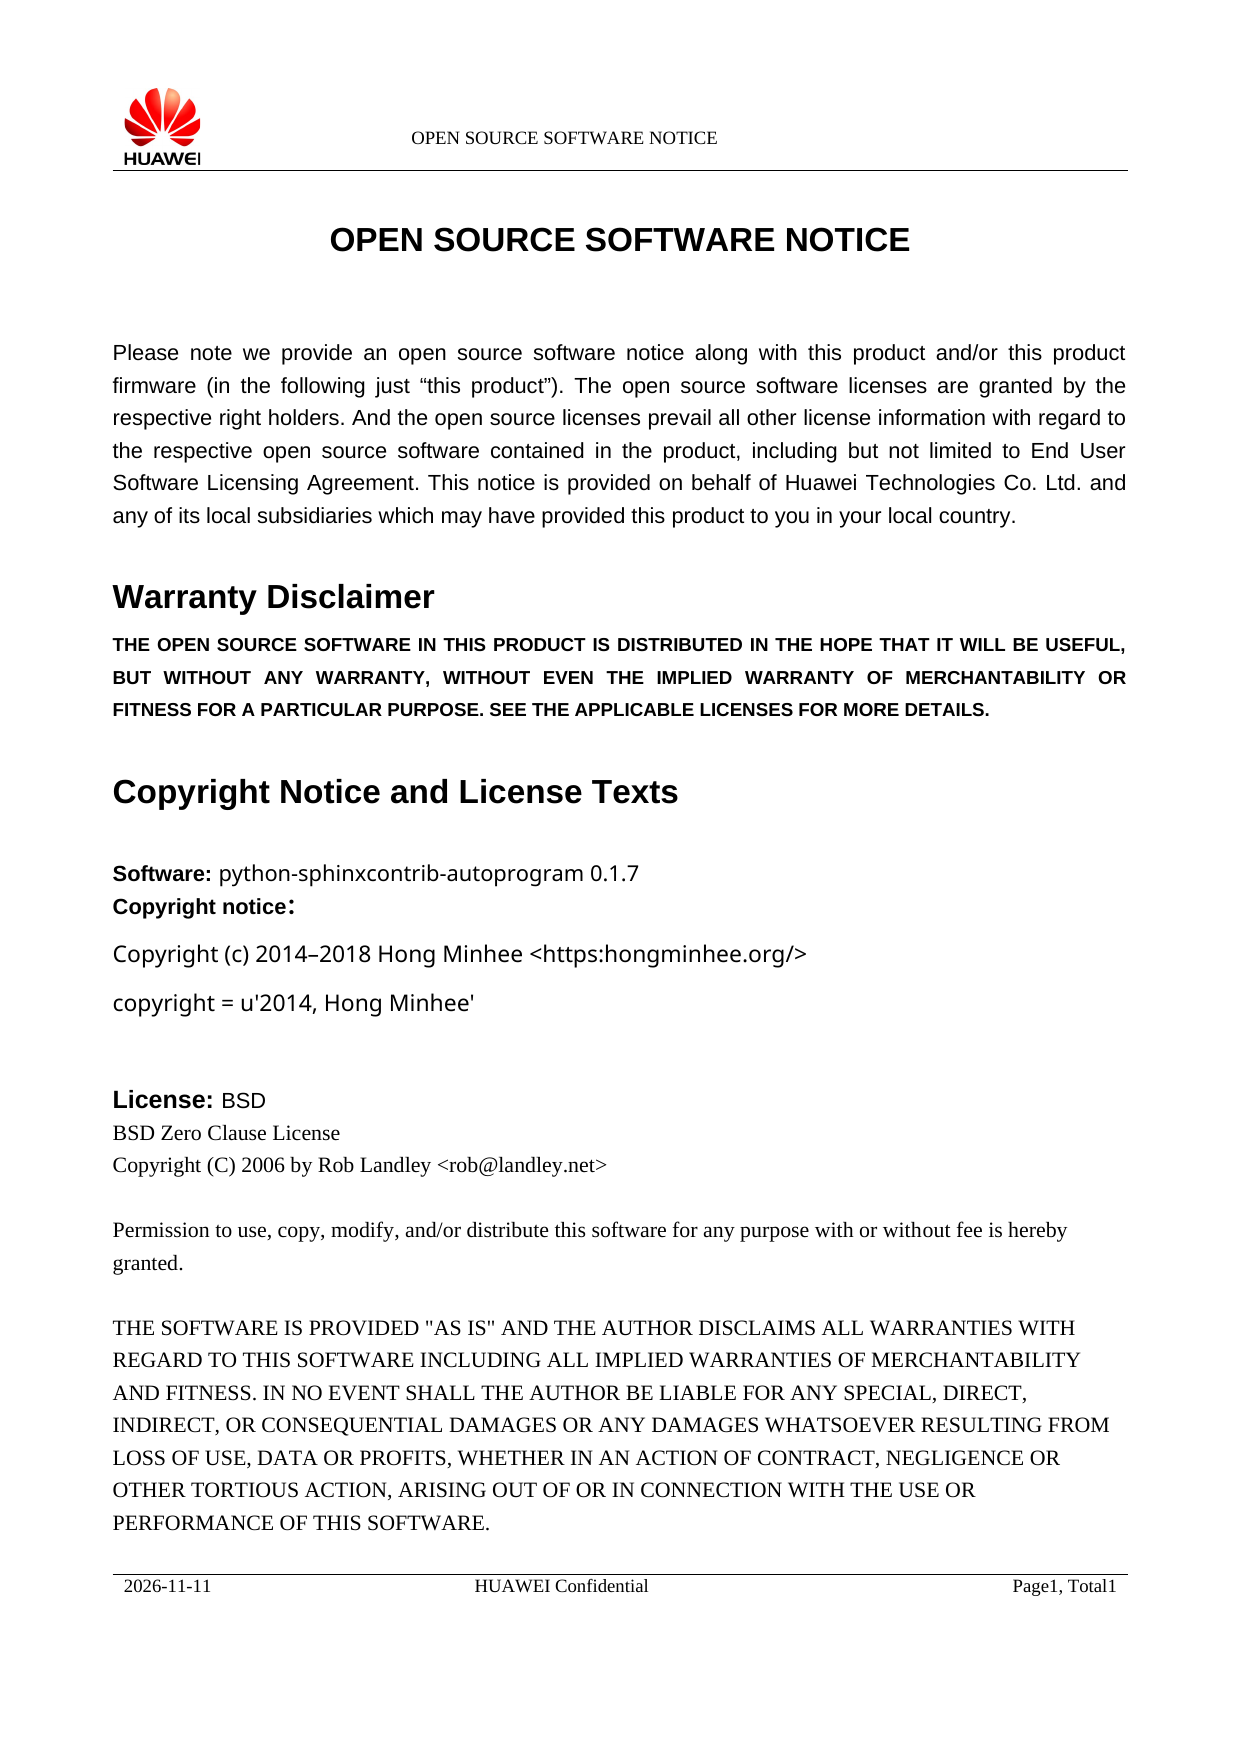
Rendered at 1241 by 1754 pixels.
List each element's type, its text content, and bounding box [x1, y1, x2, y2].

text License: BSD [112, 1083, 1128, 1116]
text Copyright (c) 2014–2018 Hong Minhee <https:hongminhee.org/> copyright = u'2014, Hong Minhee' [112, 937, 1128, 1067]
text BSD Zero Clause License Copyright (C) 2006 by Rob Landley <rob@landley.net> Permission to use, copy, modify, and/or distribute this software for any purpose with or without fee is hereby granted. THE SOFTWARE IS PROVIDED "AS IS" AND THE AUTHOR DISCLAIMS ALL WARRANTIES WITH REGARD TO THIS SOFTWARE INCLUDING ALL IMPLIED WARRANTIES OF MERCHANTABILITY AND FITNESS. IN NO EVENT SHALL THE AUTHOR BE LIABLE FOR ANY SPECIAL, DIRECT, INDIRECT, OR CONSEQUENTIAL DAMAGES OR ANY DAMAGES WHATSOEVER RESULTING FROM LOSS OF USE, DATA OR PROFITS, WHETHER IN AN ACTION OF CONTRACT, NEGLIGENCE OR OTHER TORTIOUS ACTION, ARISING OUT OF OR IN CONNECTION WITH THE USE OR PERFORMANCE OF THIS SOFTWARE. [112, 1116, 1128, 1571]
text Warranty Disclaimer [112, 564, 1128, 629]
text OPEN SOURCE SOFTWARE NOTICE [112, 206, 1128, 271]
picture [124, 88, 201, 165]
text The open source software in this product is distributed in the hope that it will be useful, but WITHOUT ANY WARRANTY, without even the implied warranty of MERCHANTABILITY or FITNESS FOR A PARTICULAR PURPOSE. See the applicable licenses for more details. [112, 629, 1128, 726]
text Please note we provide an open source software notice along with this product and/or this product firmware (in the following just “this product”). The open source software licenses are granted by the respective right holders. And the open source licenses prevail all other license information with regard to the respective open source software contained in the product, including but not limited to End User Software Licensing Agreement. This notice is provided on behalf of Huawei Technologies Co. Ltd. and any of its local subsidiaries which may have provided this product to you in your local country. [112, 336, 1128, 531]
text Copyright Notice and License Texts [112, 759, 1128, 824]
text Copyright notice： [112, 889, 1128, 921]
title Software: python-sphinxcontrib-autoprogram 0.1.7 [112, 856, 1128, 889]
